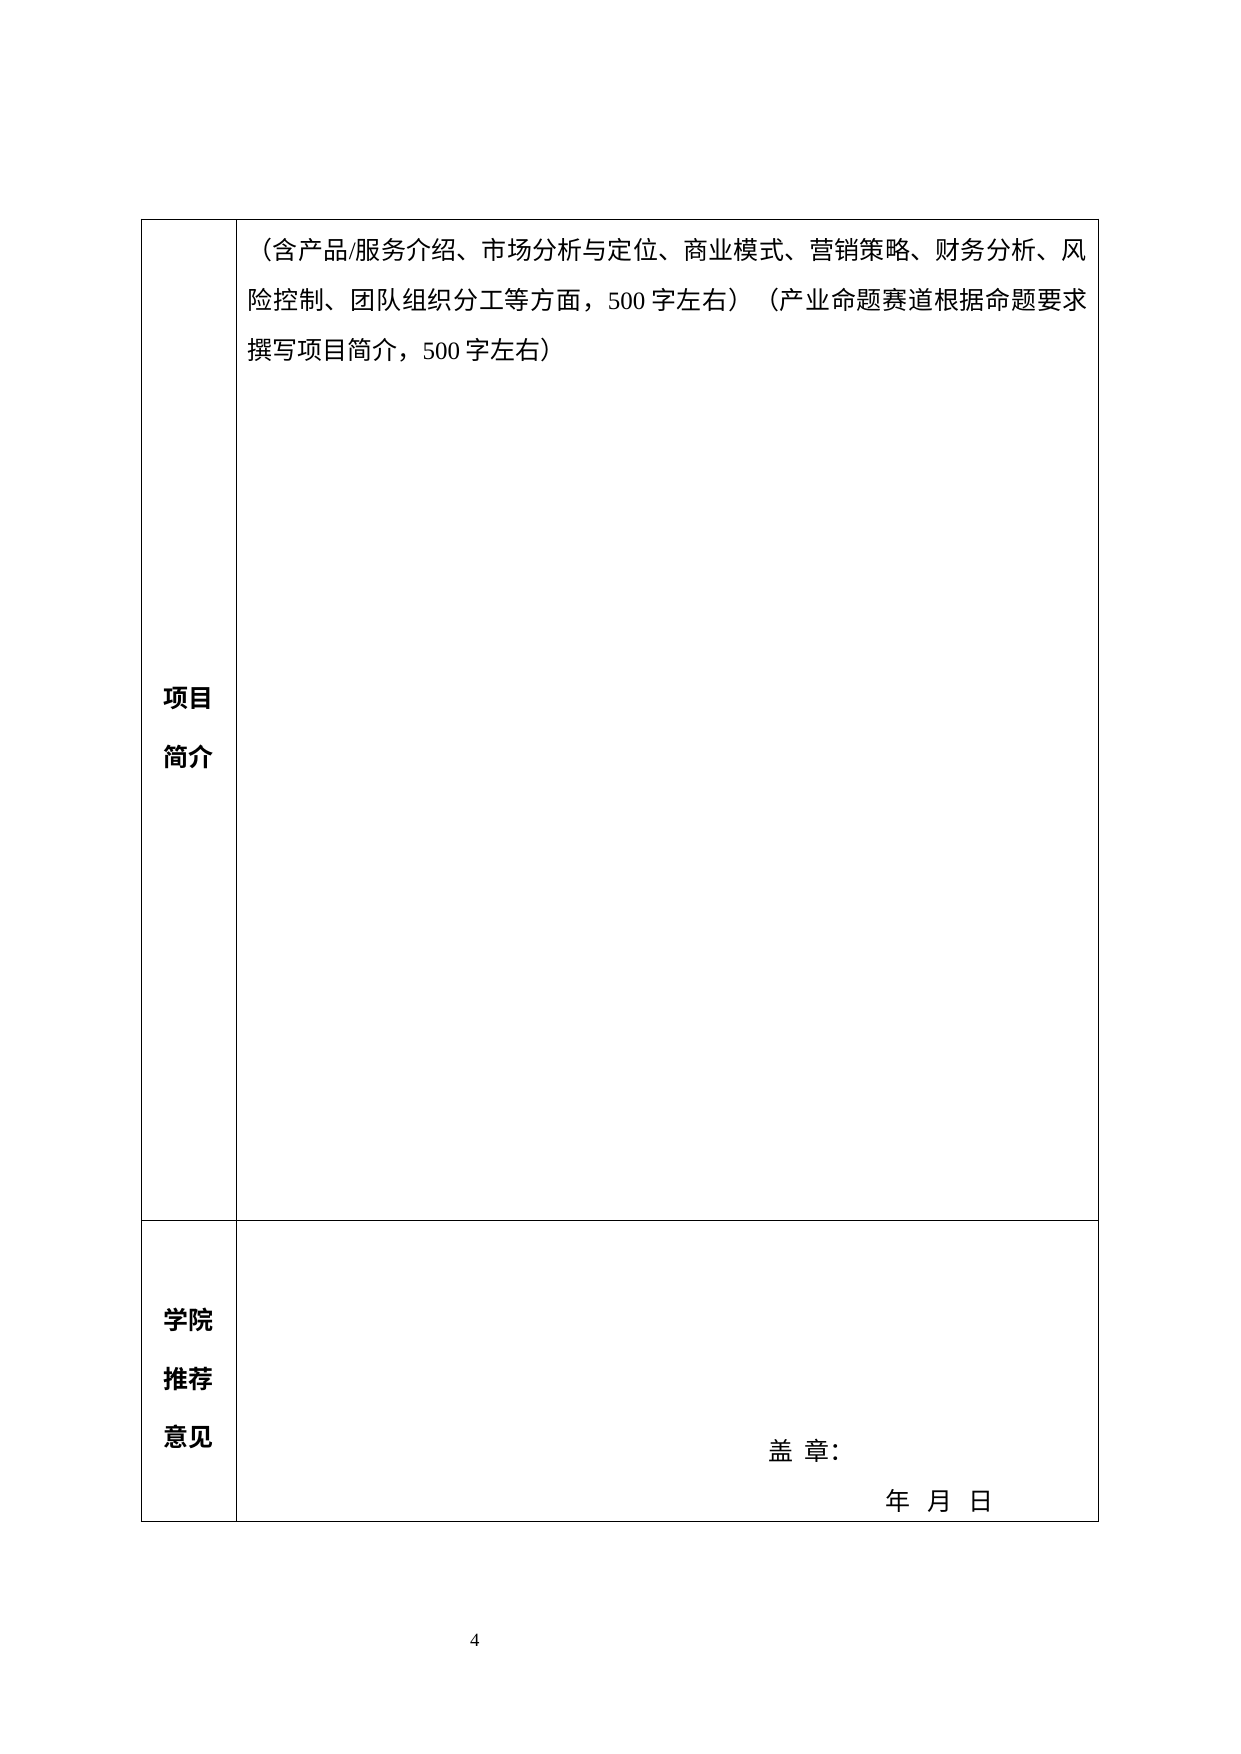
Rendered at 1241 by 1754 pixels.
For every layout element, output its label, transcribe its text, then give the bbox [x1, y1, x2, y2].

table_cell 学院推荐意见 [142, 1221, 236, 1521]
table_cell 盖 章： 年 月 日 [237, 1221, 1098, 1521]
table_header （含产品/服务介绍、市场分析与定位、商业模式、营销策略、财务分析、风险控制、团队组织分工等方面，500字左右）（产业命题赛道根据命题要求撰写项目简介，500字左右） [237, 220, 1098, 1219]
table_header 项目 简介 [142, 220, 236, 1219]
